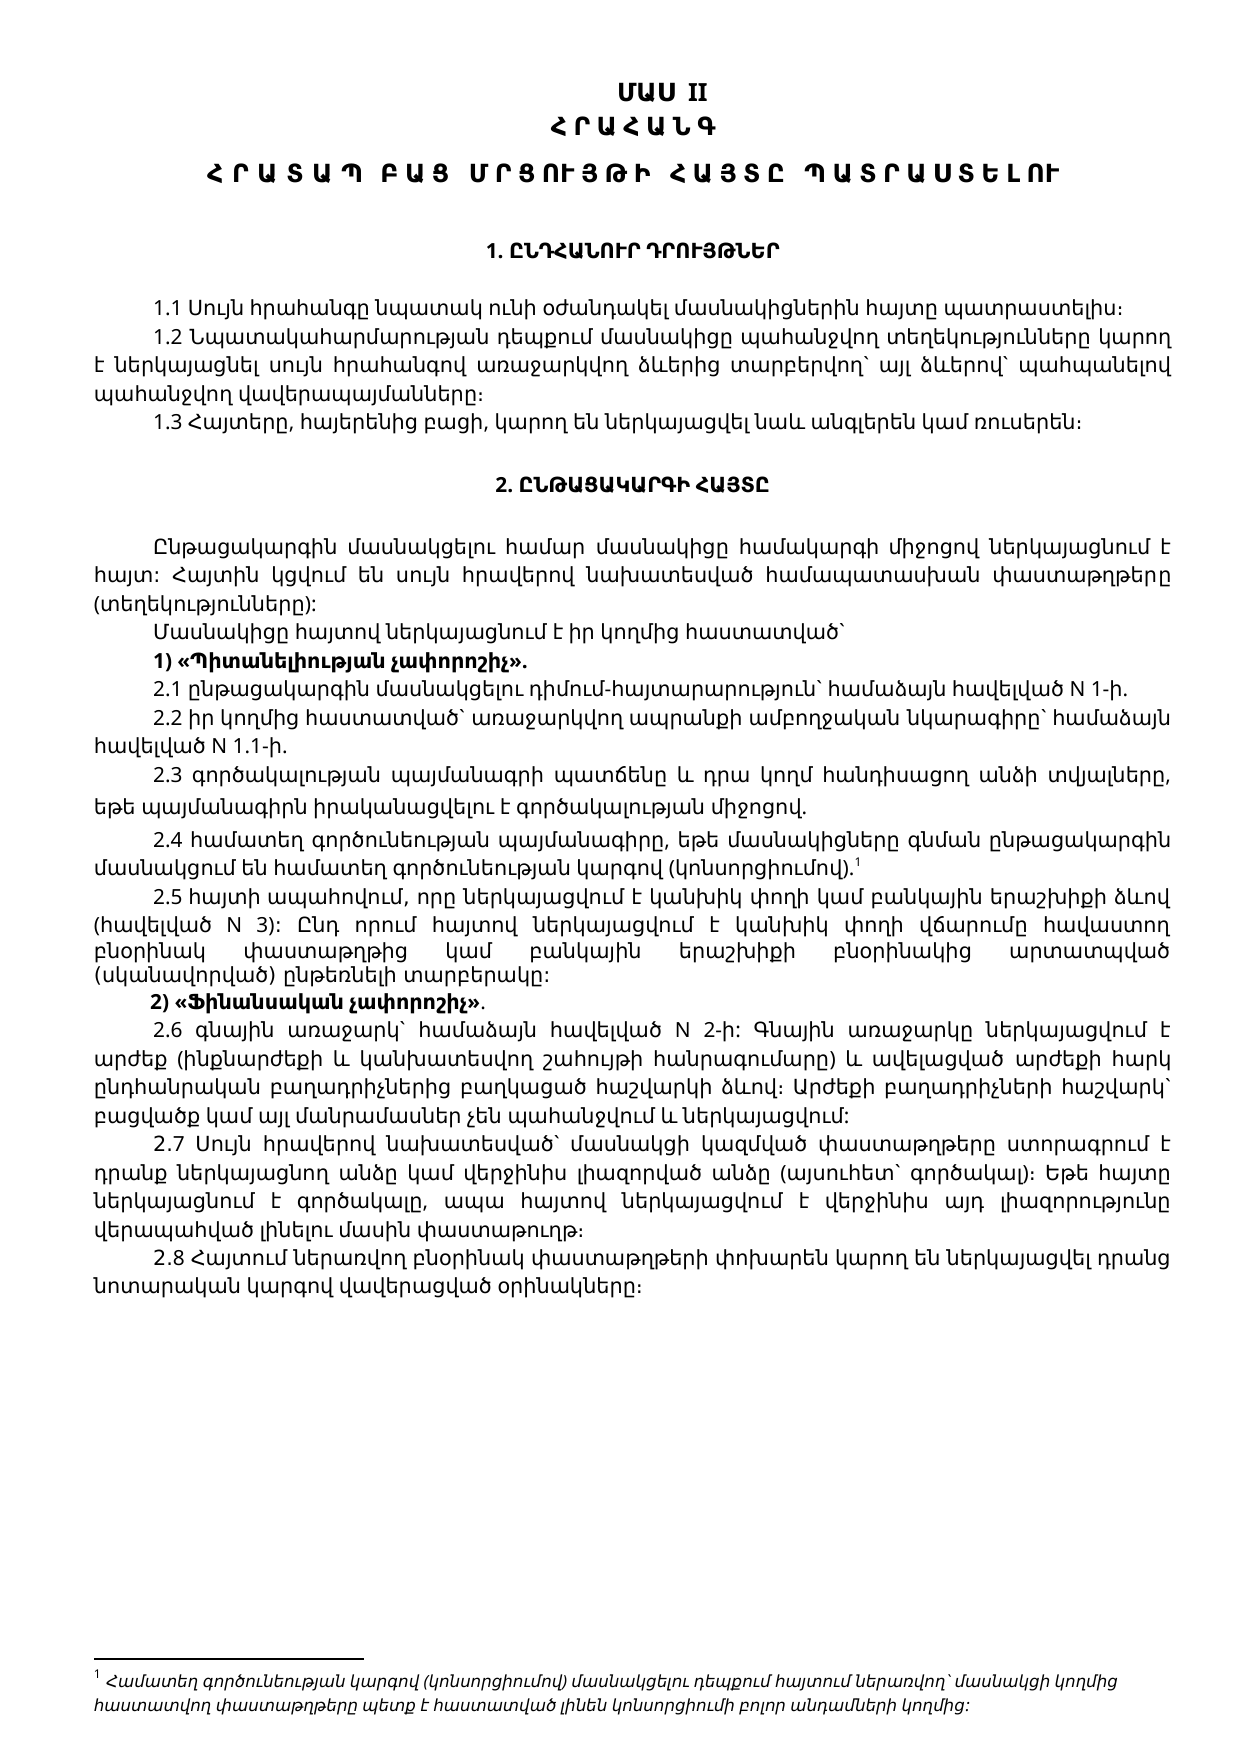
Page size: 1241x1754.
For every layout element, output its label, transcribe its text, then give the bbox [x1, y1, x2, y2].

text 1.2 Նպատակահարմարության դեպքում մասնակիցը պահանջվող տեղեկությունները կարող է ներկայացնել սույն հրահանգով առաջարկվող ձևերից տարբերվող` այլ ձևերով` պահպանելով պահանջվող վավերապայմանները։ [94, 322, 1171, 407]
text 2) «Ֆինանսական չափորոշիչ». [94, 987, 1171, 1016]
text 2.1 ընթացակարգին մասնակցելու դիմում-հայտարարություն` համաձայն հավելված N 1-ի. [94, 674, 1171, 703]
text 2.3 գործակալության պայմանագրի պատճենը և դրա կողմ հանդիսացող անձի տվյալները, եթե պայմանագիրն իրականացվելու է գործակալության միջոցով. [94, 760, 1171, 821]
text 2.6 գնային առաջարկ` համաձայն հավելված N 2-ի: Գնային առաջարկը ներկայացվում է արժեք (ինքնարժեքի և կանխատեսվող շահույթի հանրագումարը) և ավելացված արժեքի հարկ ընդհանրական բաղադրիչներից բաղկացած հաշվարկի ձևով։ Արժեքի բաղադրիչների հաշվարկ` բացվածք կամ այլ մանրամասներ չեն պահանջվում և ներկայացվում: [94, 1016, 1171, 1129]
text ՄԱՍ II [94, 75, 1171, 109]
text 2. ԸՆԹԱՑԱԿԱՐԳԻ ՀԱՅՏԸ [94, 470, 1171, 498]
text 2.2 իր կողմից հաստատված` առաջարկվող ապրանքի ամբողջական նկարագիրը` համաձայն հավելված N 1.1-ի. [94, 703, 1171, 760]
text 1) «Պիտանելիության չափորոշիչ». [94, 646, 1171, 674]
text 1.1 Սույն հրահանգը նպատակ ունի օժանդակել մասնակիցներին հայտը պատրաստելիս։ [94, 293, 1171, 322]
text 2.5 հայտի ապահովում, որը ներկայացվում է կանխիկ փողի կամ բանկային երաշխիքի ձևով (հավելված N 3): Ընդ որում հայտով ներկայացվում է կանխիկ փողի վճարումը հավաստող բնօրինակ փաստաթղթից կամ բանկային երաշխիքի բնօրինակից արտատպված (սկանավորված) ընթեռնելի տարբերակը: [94, 882, 1171, 987]
text Ընթացակարգին մասնակցելու համար մասնակիցը համակարգի միջոցով ներկայացնում է հայտ: Հայտին կցվում են սույն հրավերով նախատեսված համապատասխան փաստաթղթերը (տեղեկությունները): [94, 532, 1171, 617]
text 2.4 համատեղ գործունեության պայմանագիրը, եթե մասնակիցները գնման ընթացակարգին մասնակցում են համատեղ գործունեության կարգով (կոնսորցիումով). [94, 825, 1171, 882]
text 2.7 Սույն հրավերով նախատեսված` մասնակցի կազմված փաստաթղթերը ստորագրում է դրանք ներկայացնող անձը կամ վերջինիս լիազորված անձը (այսուհետ` գործակալ)։ Եթե հայտը ներկայացնում է գործակալը, ապա հայտով ներկայացվում է վերջինիս այդ լիազորությունը վերապահված լինելու մասին փաստաթուղթ։ [94, 1129, 1171, 1243]
text Հ Ր Ա Տ Ա Պ Բ Ա Ց Մ Ր Ց ՈՒ Յ Թ Ի Հ Ա Յ Տ Ը Պ Ա Տ Ր Ա Ս Տ Ե Լ ՈՒ [94, 156, 1172, 190]
text Հ Ր Ա Հ Ա Ն Գ [94, 109, 1172, 143]
text 1. ԸՆԴՀԱՆՈՒՐ ԴՐՈՒՅԹՆԵՐ [94, 236, 1171, 265]
text 2.8 Հայտում ներառվող բնօրինակ փաստաթղթերի փոխարեն կարող են ներկայացվել դրանց նոտարական կարգով վավերացված օրինակները։ [94, 1243, 1171, 1300]
text Մասնակիցը հայտով ներկայացնում է իր կողմից հաստատված` [94, 617, 1171, 646]
text 1.3 Հայտերը, հայերենից բացի, կարող են ներկայացվել նաև անգլերեն կամ ռուսերեն։ [94, 407, 1171, 436]
